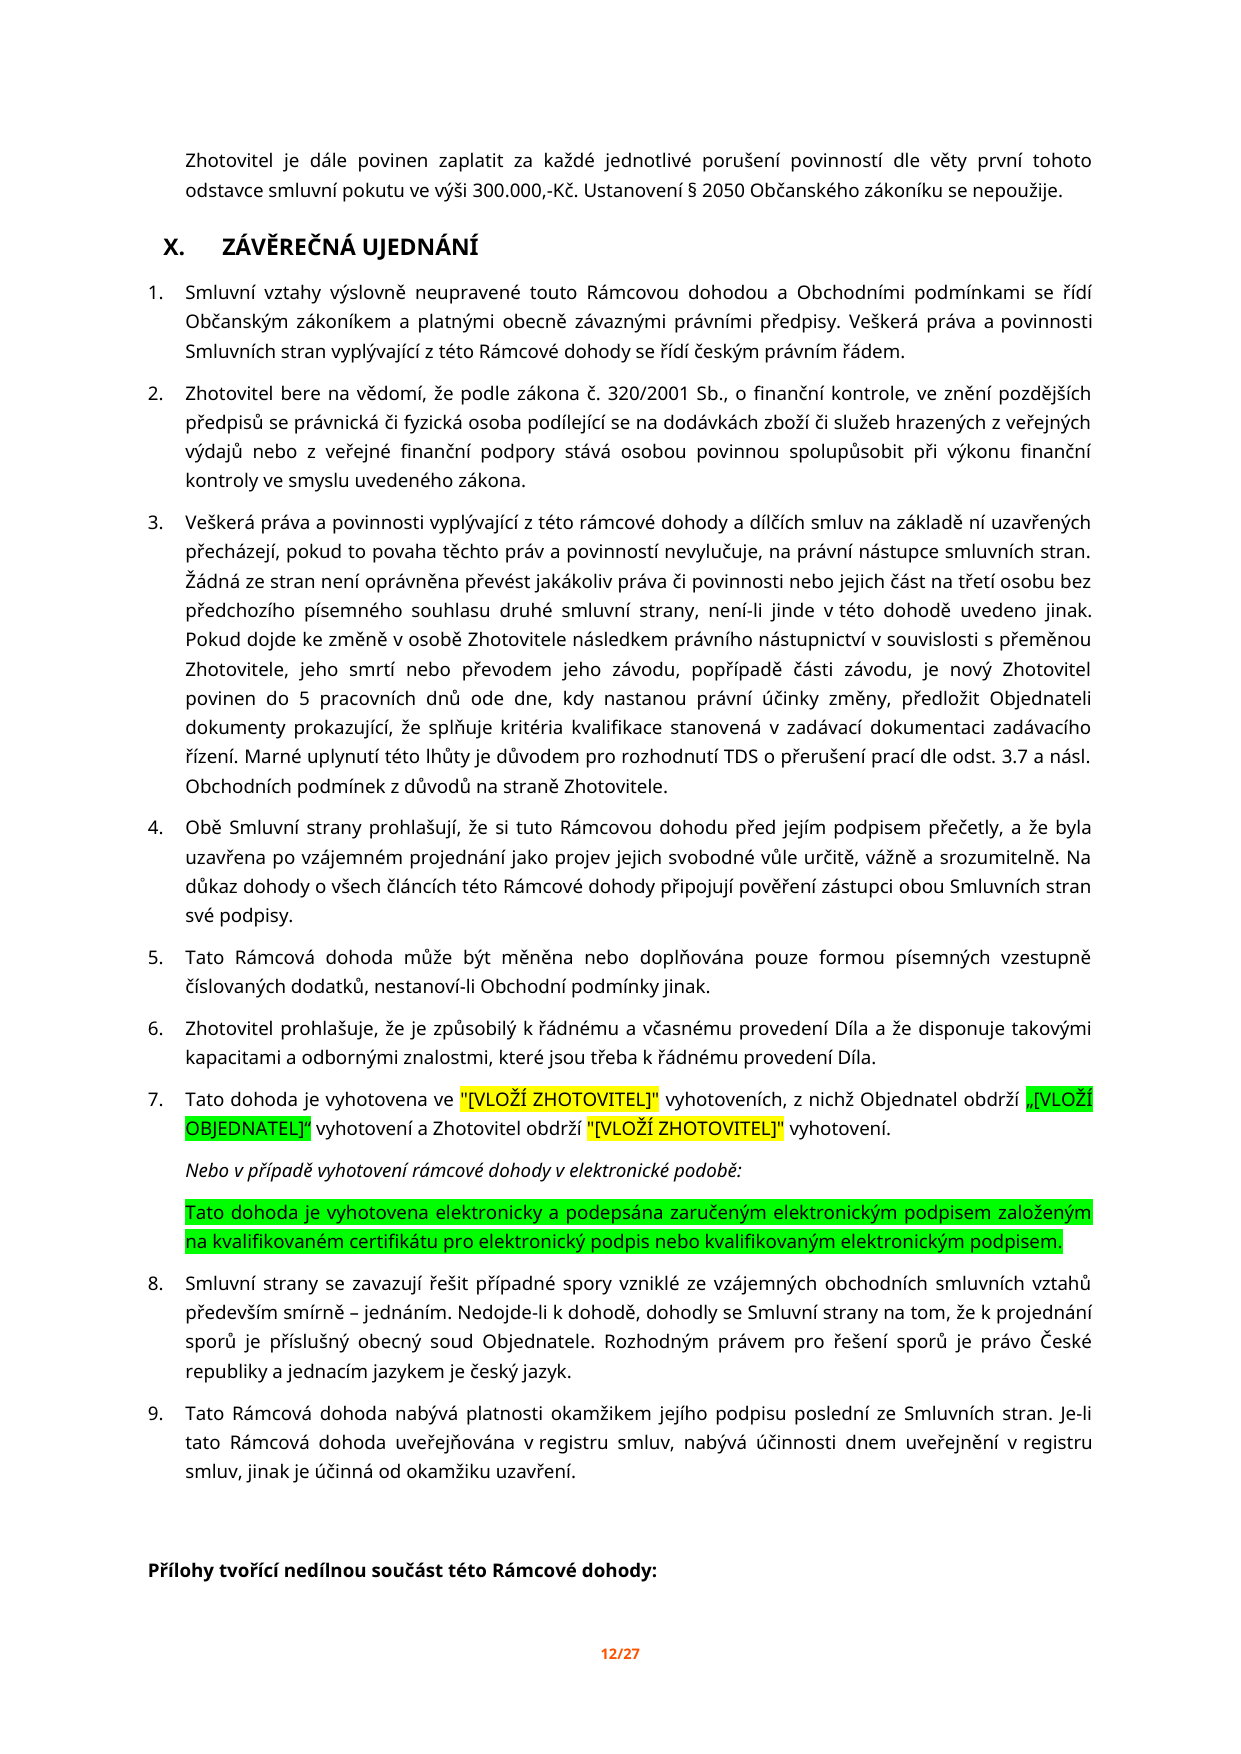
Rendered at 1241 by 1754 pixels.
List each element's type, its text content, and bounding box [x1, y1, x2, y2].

list Zhotovitel prohlašuje, že je způsobilý k řádnému a včasnému provedení Díla a že disponuje takovými kapacitami a odbornými znalostmi, které jsou třeba k řádnému provedení Díla. [148, 1015, 1093, 1070]
list Zhotovitel bere na vědomí, že podle zákona č. 320/2001 Sb., o finanční kontrole, ve znění pozdějších předpisů se právnická či fyzická osoba podílející se na dodávkách zboží či služeb hrazených z veřejných výdajů nebo z veřejné finanční podpory stává osobou povinnou spolupůsobit při výkonu finanční kontroly ve smyslu uvedeného zákona. [148, 380, 1093, 493]
list Tato Rámcová dohoda nabývá platnosti okamžikem jejího podpisu poslední ze Smluvních stran. Je-li tato Rámcová dohoda uveřejňována v registru smluv, nabývá účinnosti dnem uveřejnění v registru smluv, jinak je účinná od okamžiku uzavření. [148, 1400, 1093, 1484]
list Obě Smluvní strany prohlašují, že si tuto Rámcovou dohodu před jejím podpisem přečetly, a že byla uzavřena po vzájemném projednání jako projev jejich svobodné vůle určitě, vážně a srozumitelně. Na důkaz dohody o všech článcích této Rámcové dohody připojují pověření zástupci obou Smluvních stran své podpisy. [148, 815, 1093, 928]
list Tato Rámcová dohoda může být měněna nebo doplňována pouze formou písemných vzestupně číslovaných dodatků, nestanoví-li Obchodní podmínky jinak. [148, 944, 1093, 999]
list Smluvní vztahy výslovně neupravené touto Rámcovou dohodou a Obchodními podmínkami se řídí Občanským zákoníkem a platnými obecně závaznými právními předpisy. Veškerá práva a povinnosti Smluvních stran vyplývající z této Rámcové dohody se řídí českým právním řádem. [148, 279, 1093, 364]
list ZÁVĚREČNÁ UJEDNÁNÍ [185, 231, 1093, 262]
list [148, 148, 1093, 202]
text Nebo v případě vyhotovení rámcové dohody v elektronické podobě: [185, 1157, 1093, 1183]
text Tato dohoda je vyhotovena elektronicky a podepsána zaručeným elektronickým podpisem založeným na kvalifikovaném certifikátu pro elektronický podpis nebo kvalifikovaným elektronickým podpisem. [185, 1225, 1093, 1254]
list Veškerá práva a povinnosti vyplývající z této rámcové dohody a dílčích smluv na základě ní uzavřených přecházejí, pokud to povaha těchto práv a povinností nevylučuje, na právní nástupce smluvních stran. Žádná ze stran není oprávněna převést jakákoliv práva či povinnosti nebo jejich část na třetí osobu bez předchozího písemného souhlasu druhé smluvní strany, není-li jinde v této dohodě uvedeno jinak. Pokud dojde ke změně v osobě Zhotovitele následkem právního nástupnictví v souvislosti s přeměnou Zhotovitele, jeho smrtí nebo převodem jeho závodu, popřípadě části závodu, je nový Zhotovitel povinen do 5 pracovních dnů ode dne, kdy nastanou právní účinky změny, předložit Objednateli dokumenty prokazující, že splňuje kritéria kvalifikace stanovená v zadávací dokumentaci zadávacího řízení. Marné uplynutí této lhůty je důvodem pro rozhodnutí TDS o přerušení prací dle odst. 3.7 a násl. Obchodních podmínek z důvodů na straně Zhotovitele. [148, 509, 1093, 798]
list Tato dohoda je vyhotovena ve "[VLOŽÍ ZHOTOVITEL]" vyhotoveních, z nichž Objednatel obdrží „[VLOŽÍ OBJEDNATEL]“ vyhotovení a Zhotovitel obdrží "[VLOŽÍ ZHOTOVITEL]" vyhotovení. [148, 1086, 1093, 1141]
list Smluvní strany se zavazují řešit případné spory vzniklé ze vzájemných obchodních smluvních vztahů především smírně – jednáním. Nedojde-li k dohodě, dohodly se Smluvní strany na tom, že k projednání sporů je příslušný obecný soud Objednatele. Rozhodným právem pro řešení sporů je právo České republiky a jednacím jazykem je český jazyk. [148, 1270, 1093, 1383]
text Přílohy tvořící nedílnou součást této Rámcové dohody: [148, 1557, 1095, 1582]
